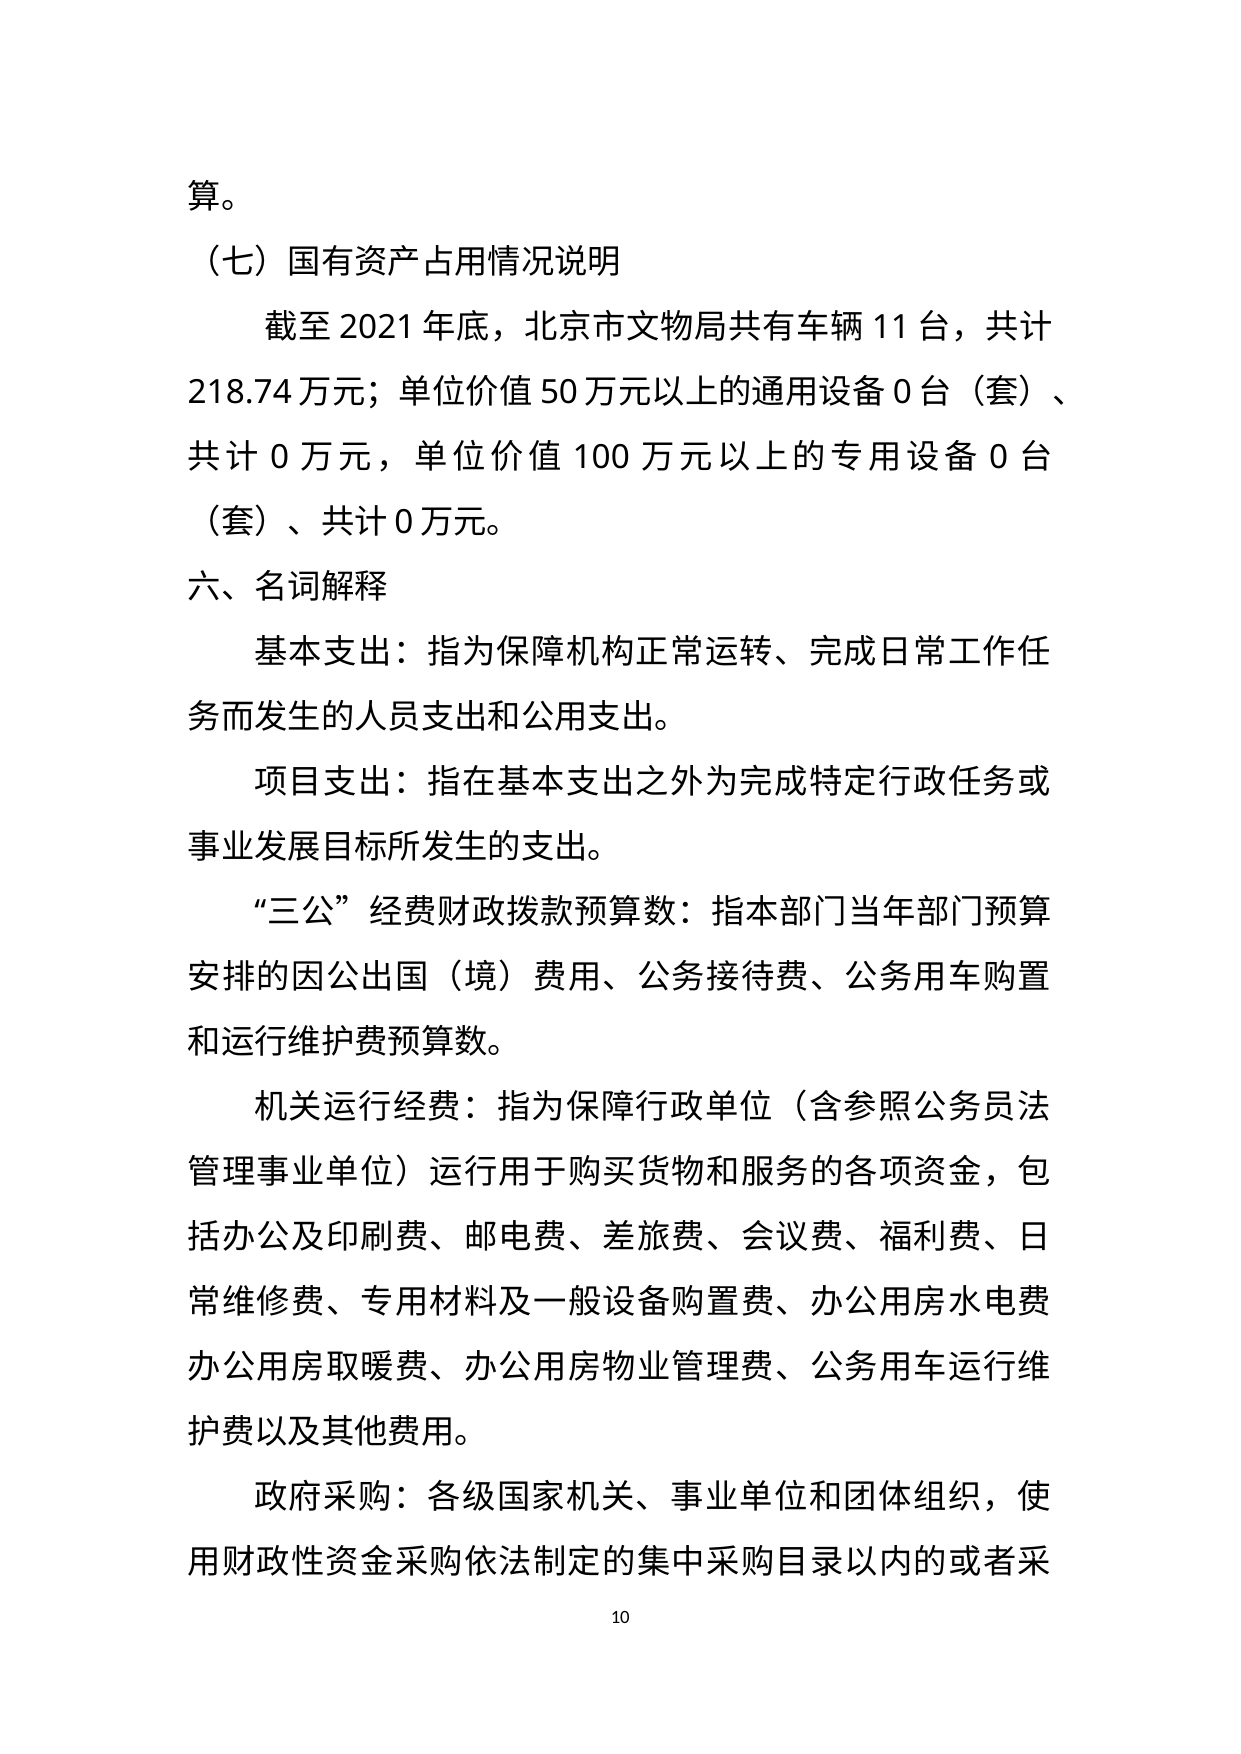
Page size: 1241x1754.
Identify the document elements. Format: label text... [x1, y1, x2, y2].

text 六、名词解释 [187, 552, 1053, 617]
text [187, 1462, 1053, 1592]
text 截至2021年底，北京市文物局共有车辆11台，共计218.74万元；单位价值50万元以上的通用设备0台（套）、共计0万元，单位价值100万元以上的专用设备0台（套）、共计0万元。 [187, 292, 1053, 552]
text 基本支出：指为保障机构正常运转、完成日常工作任务而发生的人员支出和公用支出。 [187, 617, 1053, 747]
text 项目支出：指在基本支出之外为完成特定行政任务或事业发展目标所发生的支出。 [187, 747, 1053, 877]
text 机关运行经费：指为保障行政单位（含参照公务员法管理事业单位）运行用于购买货物和服务的各项资金，包括办公及印刷费、邮电费、差旅费、会议费、福利费、日常维修费、专用材料及一般设备购置费、办公用房水电费、办公用房取暖费、办公用房物业管理费、公务用车运行维护费以及其他费用。 [187, 1072, 1053, 1462]
text （七）国有资产占用情况说明 [187, 227, 1053, 292]
text “三公”经费财政拨款预算数：指本部门当年部门预算安排的因公出国（境）费用、公务接待费、公务用车购置和运行维护费预算数。 [187, 877, 1053, 1072]
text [187, 162, 1053, 227]
